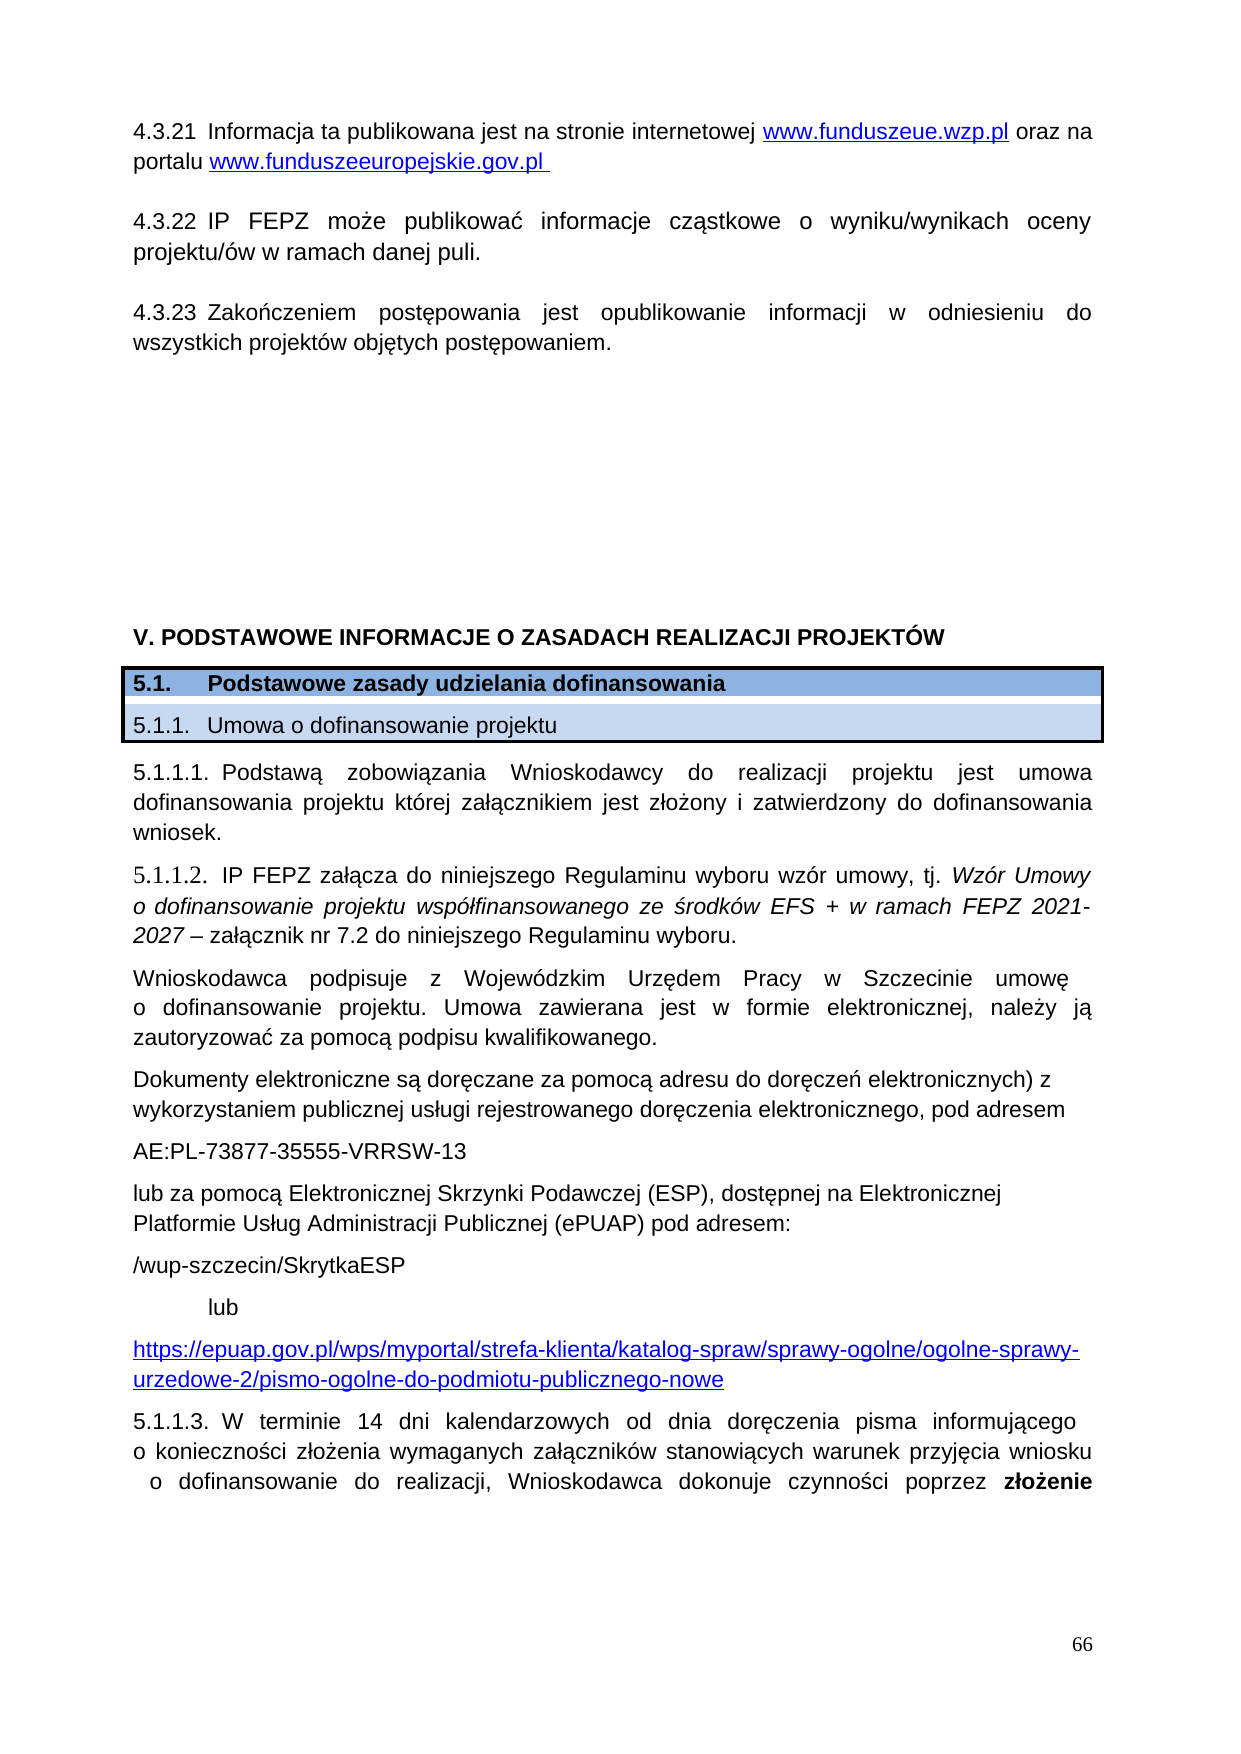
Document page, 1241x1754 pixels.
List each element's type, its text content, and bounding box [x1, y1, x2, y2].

list lub [208, 1294, 1092, 1321]
list IP FEPZ załącza do niniejszego Regulaminu wyboru wzór umowy, tj. Wzór Umowy o dofinansowanie projektu współfinansowanego ze środków EFS + w ramach FEPZ 2021-2027 – załącznik nr 7.2 do niniejszego Regulaminu wyboru. [133, 861, 1092, 949]
list V. PODSTAWOWE INFORMACJE O ZASADACH REALIZACJI PROJEKTÓW [133, 624, 1092, 651]
list https://epuap.gov.pl/wps/myportal/strefa-klienta/katalog-spraw/sprawy-ogolne/ogolne-sprawy-urzedowe-2/pismo-ogolne-do-podmiotu-publicznego-nowe [133, 1336, 1092, 1392]
list /wup-szczecin/SkrytkaESP [133, 1252, 1092, 1278]
list Zakończeniem postępowania jest opublikowanie informacji w odniesieniu do wszystkich projektów objętych postępowaniem. [133, 299, 1092, 355]
list IP FEPZ może publikować informacje cząstkowe o wyniku/wynikach oceny projektu/ów w ramach danej puli. [133, 207, 1092, 266]
list Wnioskodawca podpisuje z Wojewódzkim Urzędem Pracy w Szczecinie umowę o dofinansowanie projektu. Umowa zawierana jest w formie elektronicznej, należy ją zautoryzować za pomocą podpisu kwalifikowanego. [133, 964, 1092, 1050]
list Podstawą zobowiązania Wnioskodawcy do realizacji projektu jest umowa dofinansowania projektu której załącznikiem jest złożony i zatwierdzony do dofinansowania wniosek. [133, 759, 1092, 845]
text Dokumenty elektroniczne są doręczane za pomocą adresu do doręczeń elektronicznych) z wykorzystaniem publicznej usługi rejestrowanego doręczenia elektronicznego, pod adresem [133, 1066, 1092, 1122]
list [133, 1408, 1092, 1494]
text AE:PL-73877-35555-VRRSW-13 [133, 1138, 1092, 1164]
list Informacja ta publikowana jest na stronie internetowej www.funduszeue.wzp.pl oraz na portalu www.funduszeeuropejskie.gov.pl [133, 118, 1092, 174]
subtitle Umowa o dofinansowanie projektu [125, 704, 1101, 740]
subtitle Podstawowe zasady udzielania dofinansowania [125, 670, 1101, 696]
list lub za pomocą Elektronicznej Skrzynki Podawczej (ESP), dostępnej na Elektronicznej Platformie Usług Administracji Publicznej (ePUAP) pod adresem: [133, 1180, 1092, 1236]
